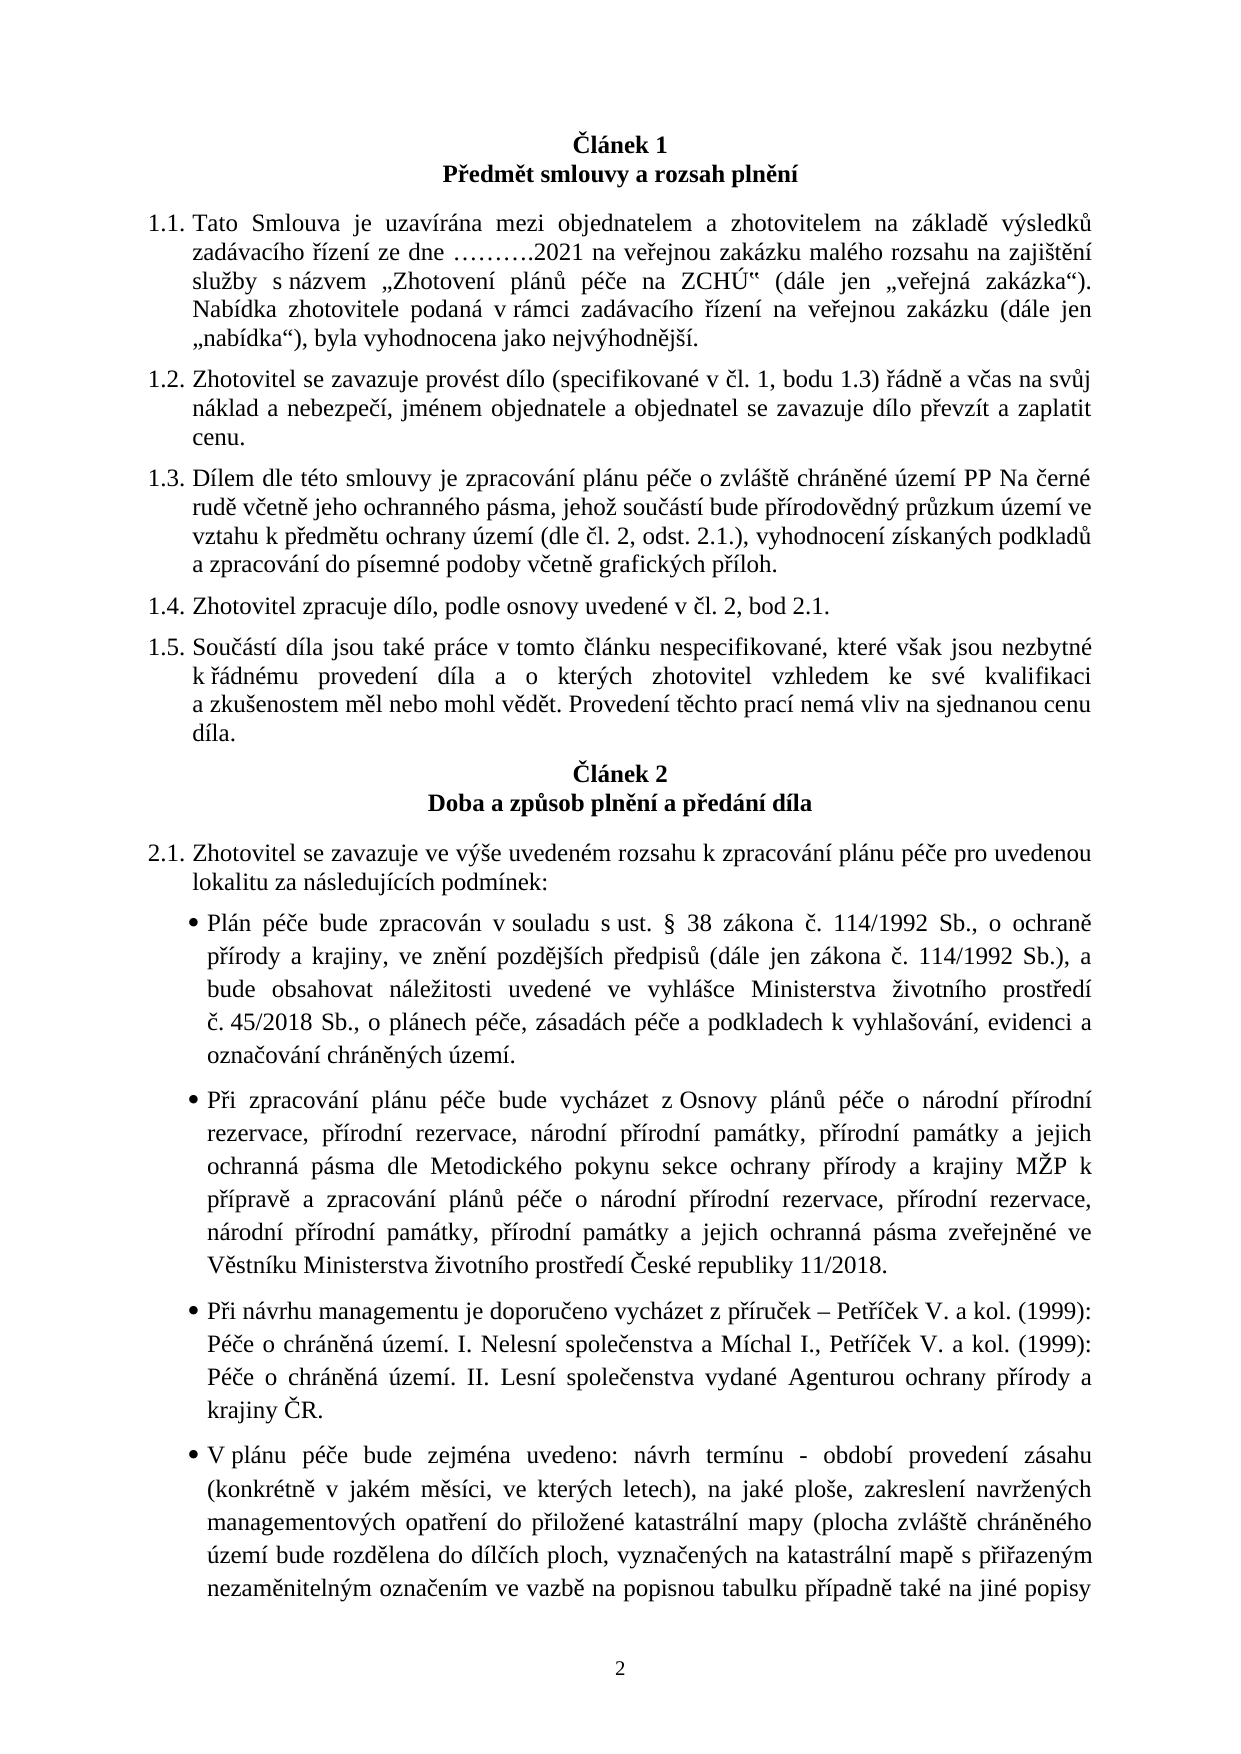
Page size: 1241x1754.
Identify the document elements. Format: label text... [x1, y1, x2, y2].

list Zhotovitel zpracuje dílo, podle osnovy uvedené v čl. 2, bod 2.1. [148, 591, 1092, 619]
list Dílem dle této smlouvy je zpracování plánu péče o zvláště chráněné území PP Na černé rudě včetně jeho ochranného pásma, jehož součástí bude přírodovědný průzkum území ve vztahu k předmětu ochrany území (dle čl. 2, odst. 2.1.), vyhodnocení získaných podkladů a zpracování do písemné podoby včetně grafických příloh. [148, 463, 1092, 578]
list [189, 1441, 1092, 1601]
list Tato Smlouva je uzavírána mezi objednatelem a zhotovitelem na základě výsledků zadávacího řízení ze dne ……….2021 na veřejnou zakázku malého rozsahu na zajištění služby s názvem „Zhotovení plánů péče na ZCHÚ‟ (dále jen „veřejná zakázka“). Nabídka zhotovitele podaná v rámci zadávacího řízení na veřejnou zakázku (dále jen „nabídka“), byla vyhodnocena jako nejvýhodnější. [148, 208, 1092, 352]
list Zhotovitel se zavazuje provést dílo (specifikované v čl. 1, bodu 1.3) řádně a včas na svůj náklad a nebezpečí, jménem objednatele a objednatel se zavazuje dílo převzít a zaplatit cenu. [148, 364, 1092, 451]
text Doba a způsob plnění a předání díla [148, 788, 1092, 817]
text Článek 1 [148, 130, 1092, 159]
list Součástí díla jsou také práce v tomto článku nespecifikované, které však jsou nezbytné k řádnému provedení díla a o kterých zhotovitel vzhledem ke své kvalifikaci a zkušenostem měl nebo mohl vědět. Provedení těchto prací nemá vliv na sjednanou cenu díla. [148, 632, 1092, 747]
list Při zpracování plánu péče bude vycházet z Osnovy plánů péče o národní přírodní rezervace, přírodní rezervace, národní přírodní památky, přírodní památky a jejich ochranná pásma dle Metodického pokynu sekce ochrany přírody a krajiny MŽP k přípravě a zpracování plánů péče o národní přírodní rezervace, přírodní rezervace, národní přírodní památky, přírodní památky a jejich ochranná pásma zveřejněné ve Věstníku Ministerstva životního prostředí České republiky 11/2018. [189, 1085, 1092, 1279]
text Článek 2 [148, 759, 1092, 788]
list Zhotovitel se zavazuje ve výše uvedeném rozsahu k zpracování plánu péče pro uvedenou lokalitu za následujících podmínek: [148, 838, 1092, 895]
list Plán péče bude zpracován v souladu s ust. § 38 zákona č. 114/1992 Sb., o ochraně přírody a krajiny, ve znění pozdějších předpisů (dále jen zákona č. 114/1992 Sb.), a bude obsahovat náležitosti uvedené ve vyhlášce Ministerstva životního prostředí č. 45/2018 Sb., o plánech péče, zásadách péče a podkladech k vyhlašování, evidenci a označování chráněných území. [189, 908, 1092, 1069]
text Předmět smlouvy a rozsah plnění [148, 159, 1092, 187]
list Při návrhu managementu je doporučeno vycházet z příruček – Petříček V. a kol. (1999): Péče o chráněná území. I. Nelesní společenstva a Míchal I., Petříček V. a kol. (1999): Péče o chráněná území. II. Lesní společenstva vydané Agenturou ochrany přírody a krajiny ČR. [189, 1296, 1092, 1424]
